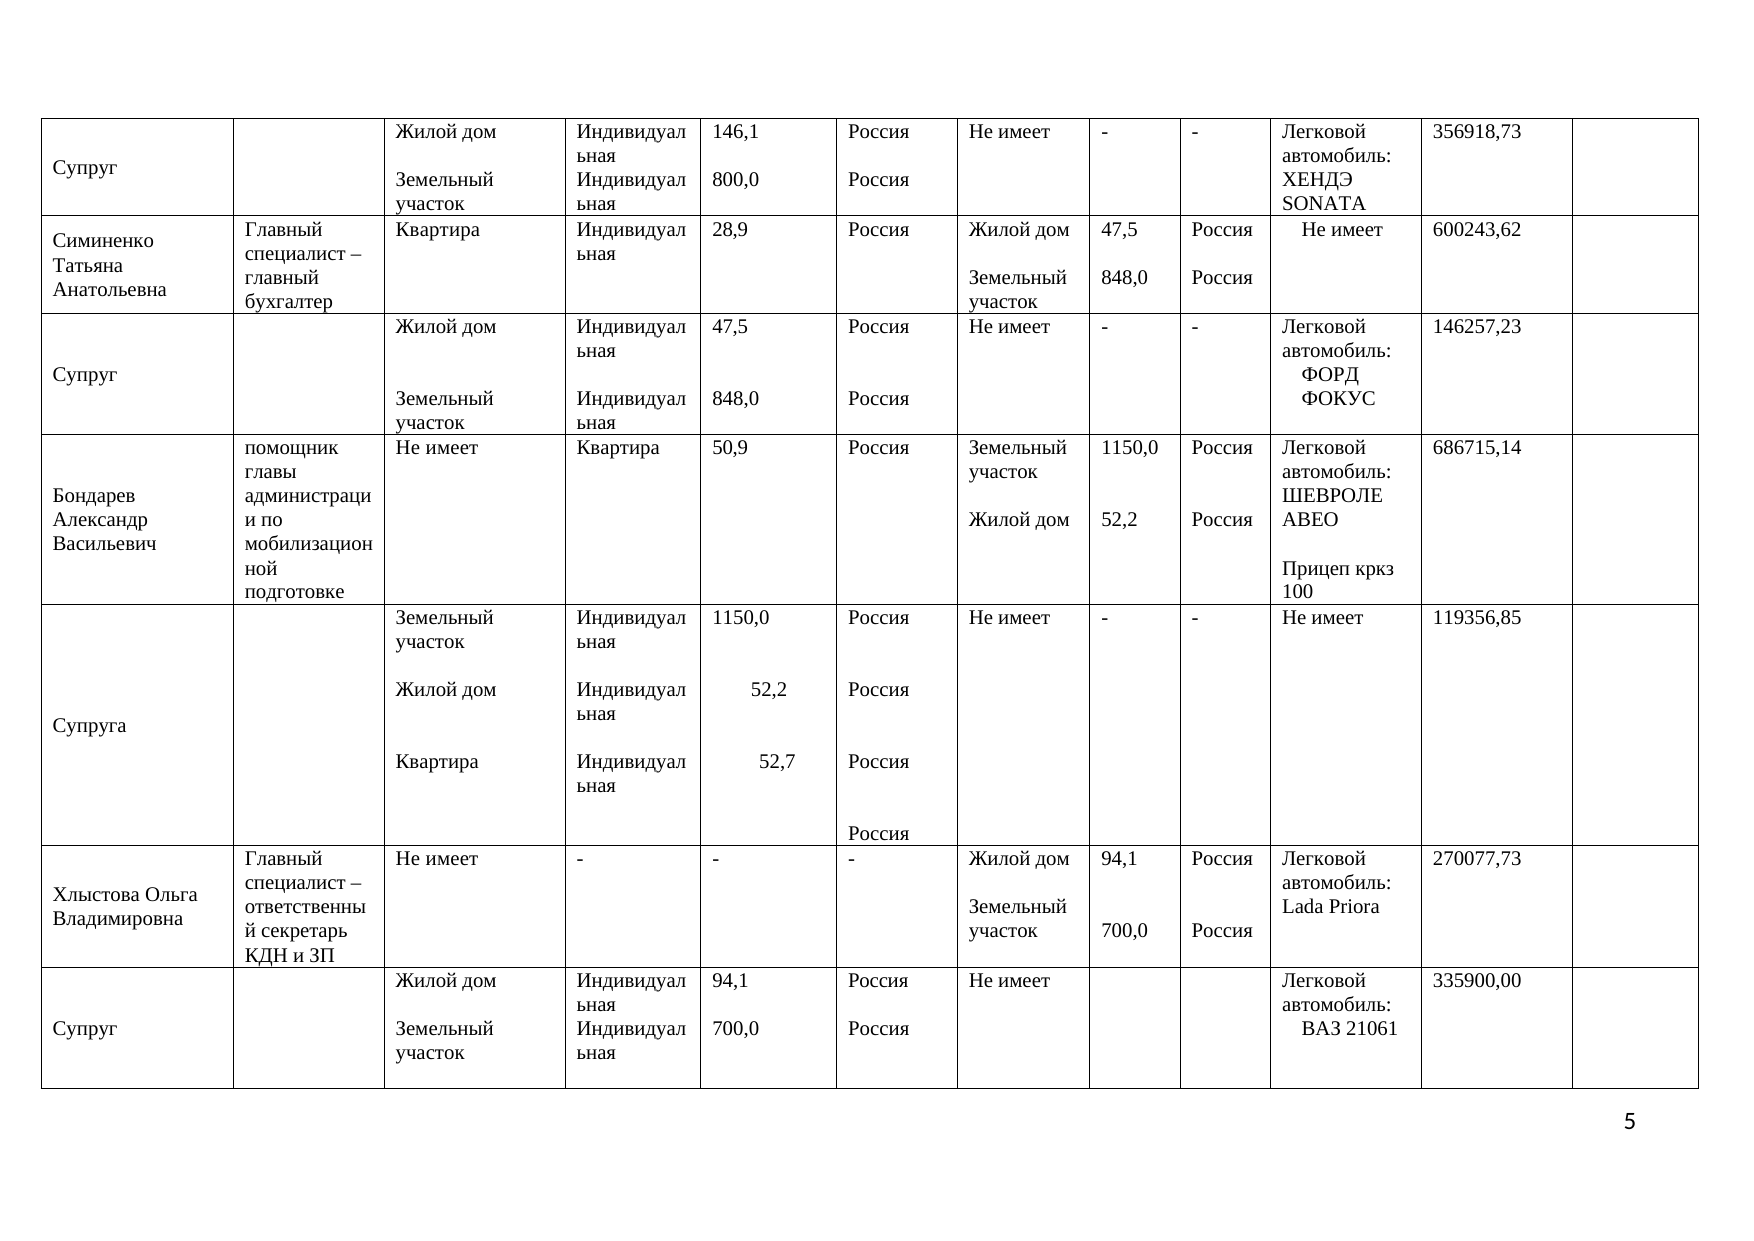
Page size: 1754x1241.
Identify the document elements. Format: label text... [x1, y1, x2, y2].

table_cell 119356,85 [1422, 605, 1572, 845]
table_cell Индивидуальная Индивидуальная [566, 968, 700, 1088]
table_cell Жилой дом Земельный участок [385, 968, 565, 1088]
table_cell 50,9 [701, 435, 836, 603]
table_cell Не имеет [385, 846, 565, 967]
table_cell - [566, 846, 700, 967]
table_cell - [837, 846, 957, 967]
table_cell Супруга [42, 605, 233, 845]
table_cell Легковой автомобиль: Lada Priora [1271, 846, 1421, 967]
table_cell Легковой автомобиль: ХЕНДЭ SONATA [1271, 119, 1421, 215]
table_cell Легковой автомобиль: ФОРД ФОКУС [1271, 314, 1421, 434]
table_cell Квартира [385, 216, 565, 313]
table_cell Земельный участок Жилой дом Квартира [385, 605, 565, 845]
table_cell [234, 314, 384, 434]
table_cell 335900,00 [1422, 968, 1572, 1088]
table_cell Не имеет [1271, 605, 1421, 845]
table_cell 94,1 700,0 [1090, 846, 1180, 967]
table_cell [1573, 216, 1698, 313]
table_cell - [1181, 119, 1270, 215]
table_cell 146257,23 [1422, 314, 1572, 434]
table_cell [234, 605, 384, 845]
table_cell Россия Россия [1181, 846, 1270, 967]
table_cell 356918,73 [1422, 119, 1572, 215]
table_cell Россия Россия [837, 968, 957, 1088]
table_cell [1573, 968, 1698, 1088]
table_cell Главный специалист – ответственный секретарь КДН и ЗП [234, 846, 384, 967]
table_cell [1181, 968, 1270, 1088]
table_cell [1573, 314, 1698, 434]
table_cell Не имеет [385, 435, 565, 603]
table_cell [1573, 435, 1698, 603]
table_cell Жилой дом Земельный участок [385, 314, 565, 434]
table_cell Россия [837, 216, 957, 313]
table_cell Супруг [42, 968, 233, 1088]
table_cell Индивидуальная Индивидуальная [566, 314, 700, 434]
table_cell Индивидуальная Индивидуальная [566, 119, 700, 215]
table_cell 600243,62 [1422, 216, 1572, 313]
table_cell 1150,0 52,2 [1090, 435, 1180, 603]
table_cell Жилой дом Земельный участок [958, 216, 1089, 313]
table_cell - [1181, 605, 1270, 845]
table_cell [1573, 119, 1698, 215]
table_cell 94,1 700,0 [701, 968, 836, 1088]
table_cell Индивидуальная Индивидуальная Индивидуальная [566, 605, 700, 845]
table_cell 47,5 848,0 [1090, 216, 1180, 313]
table_cell - [1181, 314, 1270, 434]
table_cell [234, 968, 384, 1088]
table_cell - [1090, 119, 1180, 215]
table_cell [234, 119, 384, 215]
table_cell [1090, 968, 1180, 1088]
table_cell Не имеет [958, 968, 1089, 1088]
table_cell Жилой дом Земельный участок [958, 846, 1089, 967]
table_cell Супруг [42, 314, 233, 434]
table_cell Хлыстова Ольга Владимировна [42, 846, 233, 967]
table_cell 146,1 800,0 [701, 119, 836, 215]
table_cell Индивидуальная [566, 216, 700, 313]
table_cell Легковой автомобиль: ВАЗ 21061 [1271, 968, 1421, 1088]
table_cell Жилой дом Земельный участок [385, 119, 565, 215]
table_cell Не имеет [1271, 216, 1421, 313]
table_cell - [1090, 605, 1180, 845]
table_cell Не имеет [958, 314, 1089, 434]
table_cell Не имеет [958, 119, 1089, 215]
table_cell Квартира [566, 435, 700, 603]
table_cell [1573, 605, 1698, 845]
table_cell Земельный участок Жилой дом [958, 435, 1089, 603]
table_cell Главный специалист – главный бухгалтер [234, 216, 384, 313]
table_cell Россия Россия [1181, 216, 1270, 313]
table_cell Россия Россия Россия Россия [837, 605, 957, 845]
table_cell Не имеет [958, 605, 1089, 845]
table_cell Россия Россия [837, 314, 957, 434]
table_cell 686715,14 [1422, 435, 1572, 603]
table_cell 28,9 [701, 216, 836, 313]
table_cell 270077,73 [1422, 846, 1572, 967]
table_cell Симиненко Татьяна Анатольевна [42, 216, 233, 313]
table_cell Россия Россия [1181, 435, 1270, 603]
table_cell 47,5 848,0 [701, 314, 836, 434]
table_cell Россия Россия [837, 119, 957, 215]
table_cell 1150,0 52,2 52,7 [701, 605, 836, 845]
table_cell Бондарев Александр Васильевич [42, 435, 233, 603]
table_cell - [701, 846, 836, 967]
table_cell Супруг [42, 119, 233, 215]
table_cell [1573, 846, 1698, 967]
table_cell Легковой автомобиль: ШЕВРОЛЕ АВЕО Прицеп кркз 100 [1271, 435, 1421, 603]
table_cell помощник главы администрации по мобилизационной подготовке [234, 435, 384, 603]
table_cell - [1090, 314, 1180, 434]
table_cell Россия [837, 435, 957, 603]
